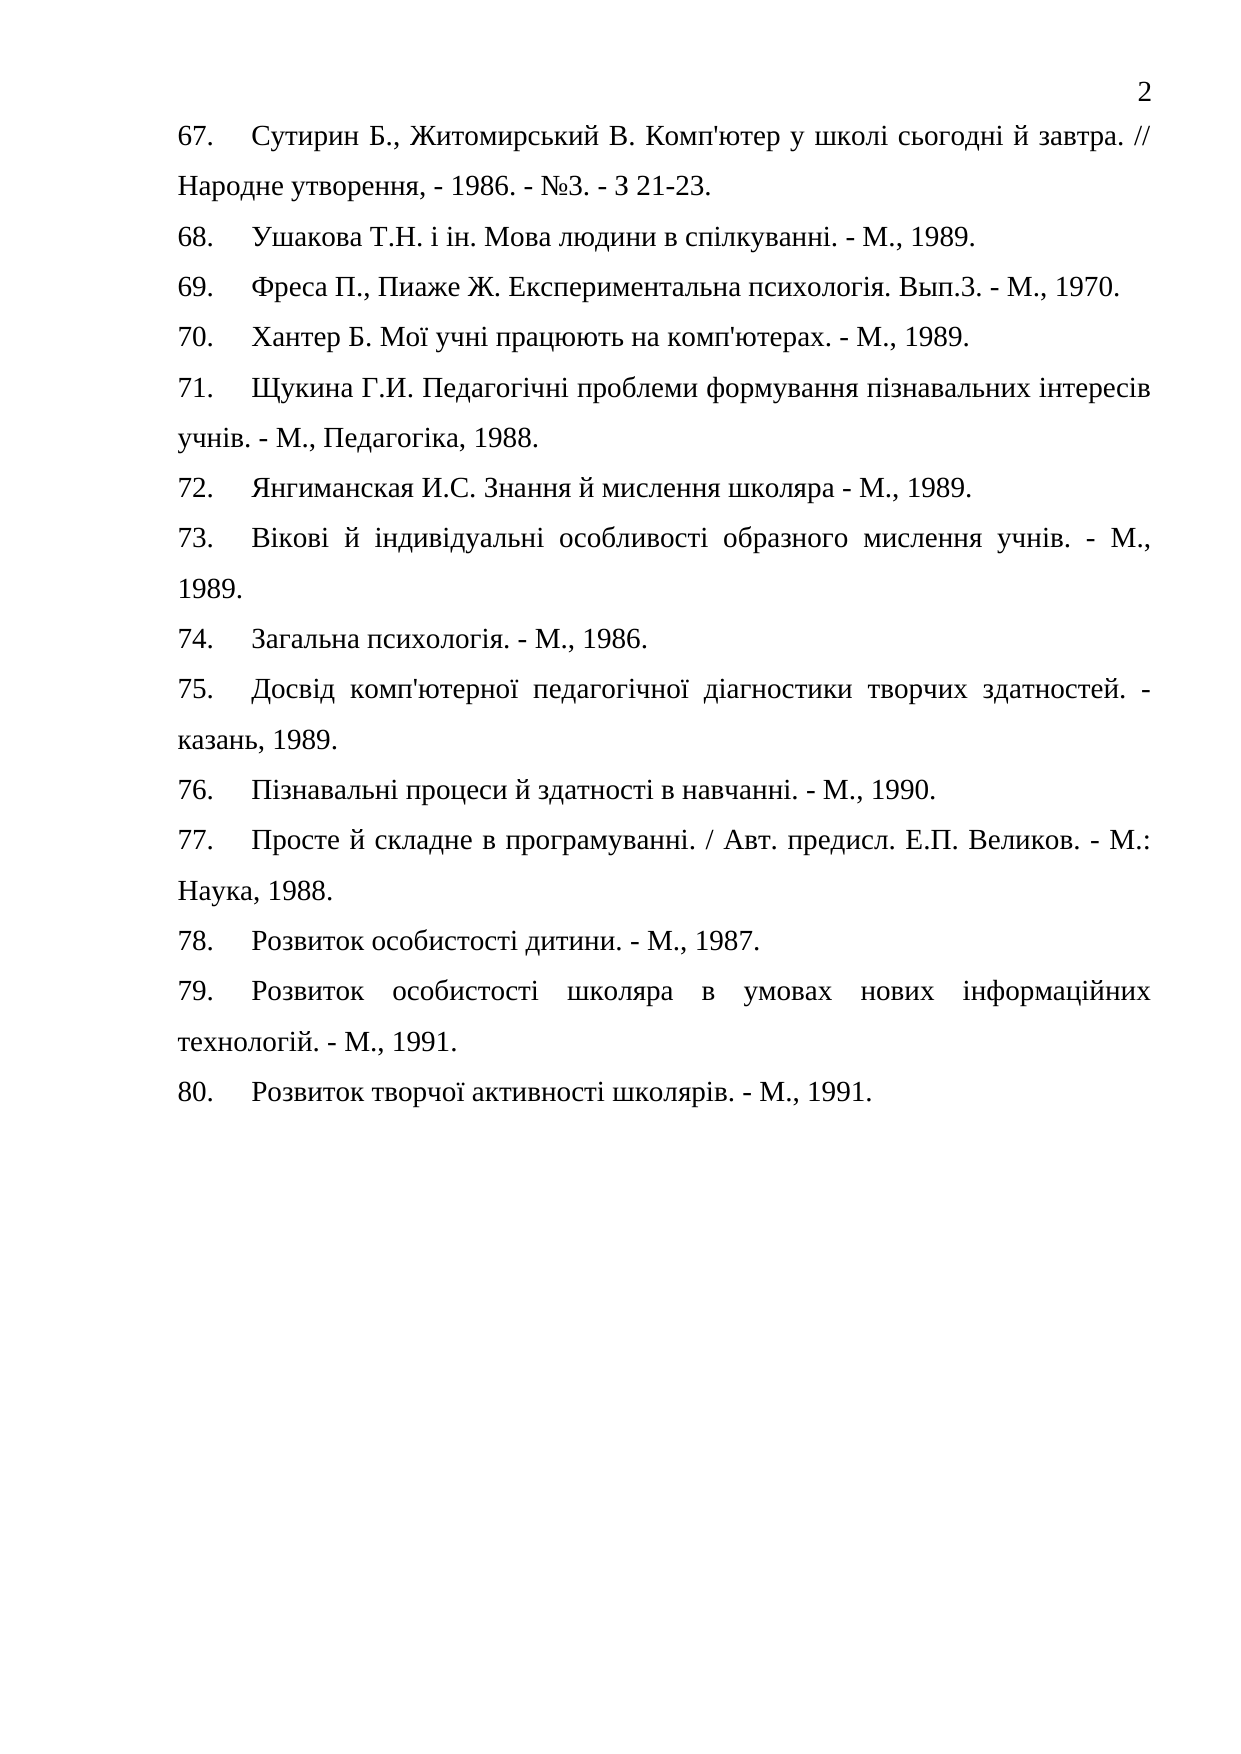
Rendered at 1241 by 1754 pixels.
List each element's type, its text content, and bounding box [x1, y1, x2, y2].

text Фреса П., Пиаже Ж. Експериментальна психологія. Вып.3. - М., 1970. [177, 269, 1152, 303]
text Сутирин Б., Житомирський В. Комп'ютер у школі сьогодні й завтра. // Народне утворення, - 1986. - №3. - З 21-23. [177, 118, 1152, 202]
text Просте й складне в програмуванні. / Авт. предисл. Е.П. Великов. - М.: Наука, 1988. [177, 822, 1152, 906]
text Щукина Г.И. Педагогічні проблеми формування пізнавальних інтересів учнів. - М., Педагогіка, 1988. [177, 370, 1152, 453]
text Янгиманская И.С. Знання й мислення школяра - М., 1989. [177, 470, 1152, 504]
text Загальна психологія. - М., 1986. [177, 621, 1152, 655]
text Ушакова Т.Н. і ін. Мова людини в спілкуванні. - М., 1989. [177, 219, 1152, 252]
text Досвід комп'ютерної педагогічної діагностики творчих здатностей. - казань, 1989. [177, 672, 1152, 755]
text Розвиток особистості дитини. - М., 1987. [177, 923, 1152, 957]
text Пізнавальні процеси й здатності в навчанні. - М., 1990. [177, 772, 1152, 806]
text Розвиток особистості школяра в умовах нових інформаційних технологій. - М., 1991. [177, 973, 1152, 1057]
text Вікові й індивідуальні особливості образного мислення учнів. - М., 1989. [177, 521, 1152, 604]
text Розвиток творчої активності школярів. - М., 1991. [177, 1074, 1152, 1108]
text Хантер Б. Мої учні працюють на комп'ютерах. - М., 1989. [177, 319, 1152, 353]
